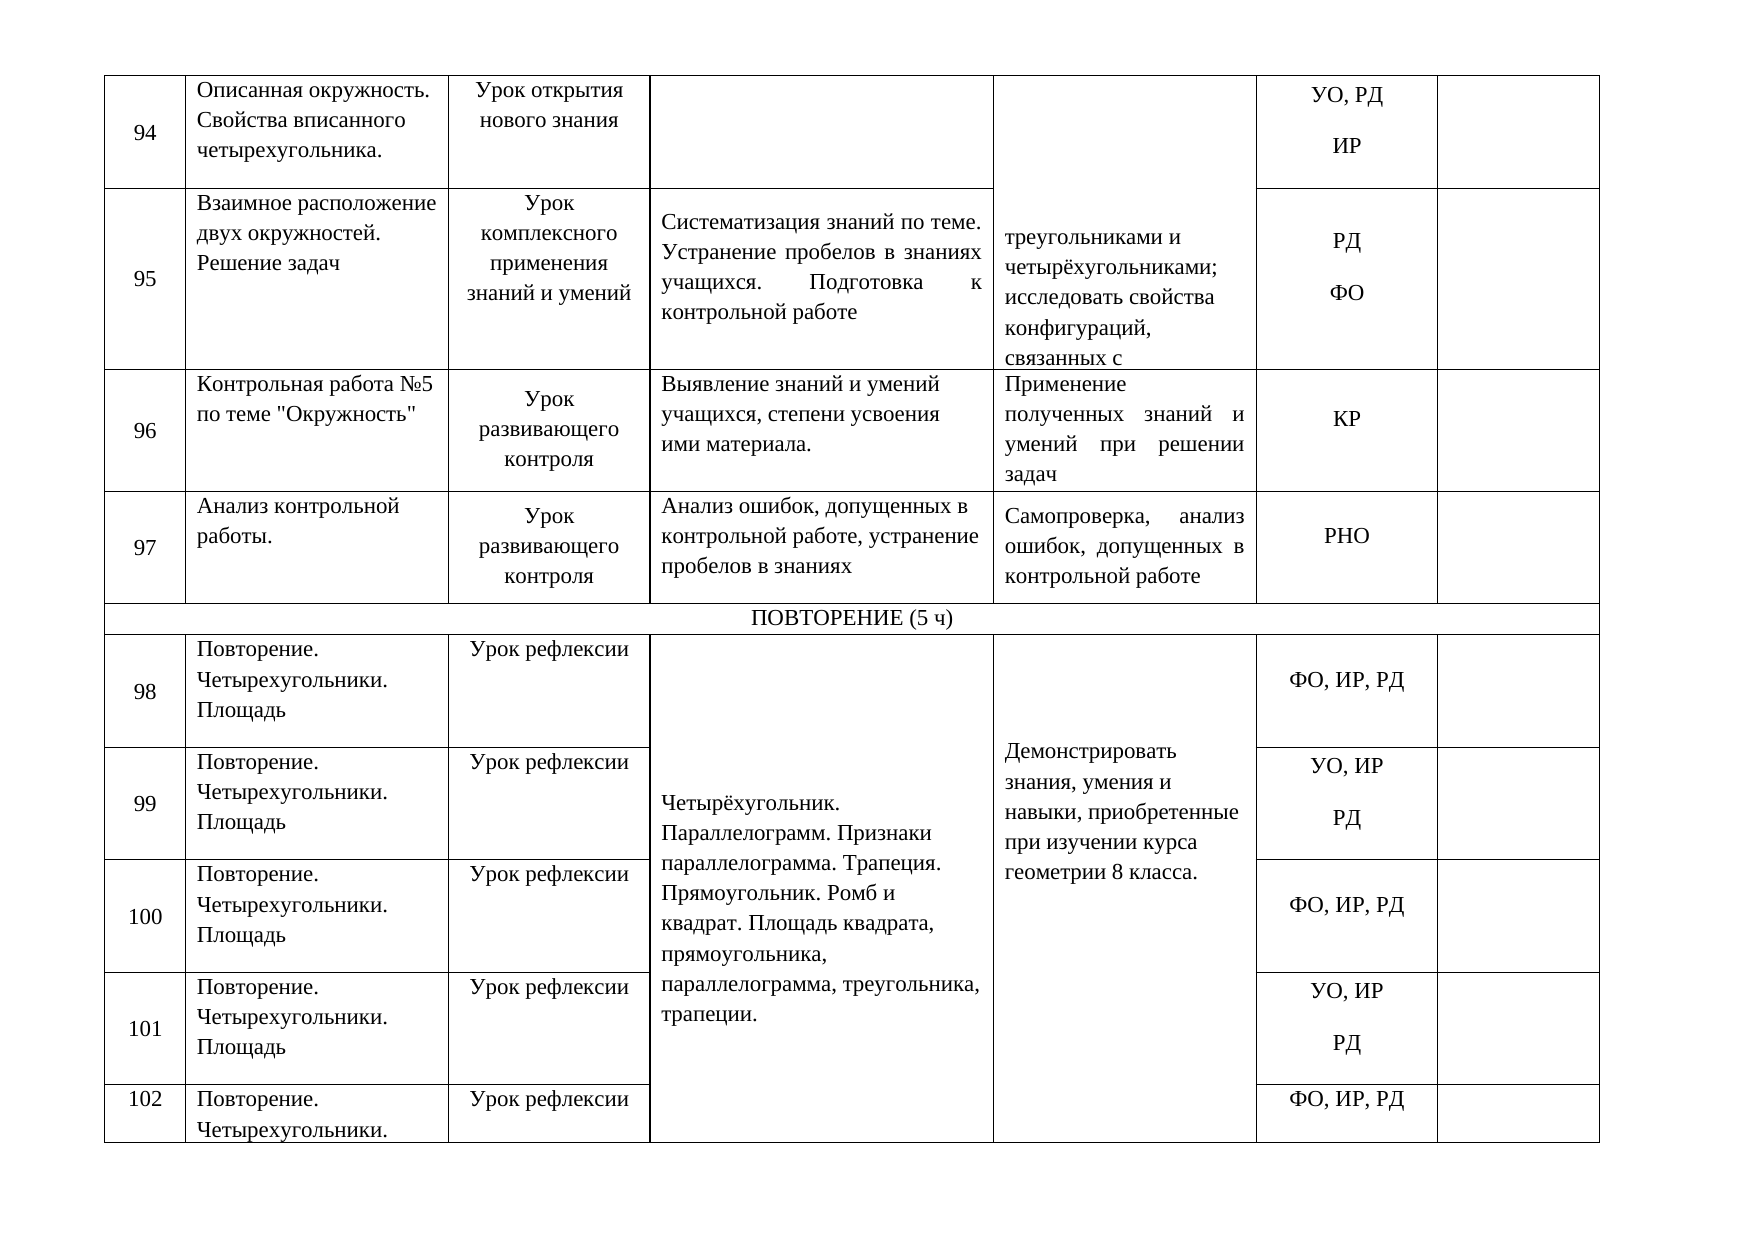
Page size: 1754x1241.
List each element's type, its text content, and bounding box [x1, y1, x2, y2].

table_cell Урок рефлексии [449, 973, 649, 1084]
table_cell [1438, 370, 1599, 491]
table_cell [1438, 860, 1599, 972]
table_cell Систематизация знаний по теме. Устранение пробелов в знаниях учащихся. Подготовка к контрольной работе [651, 189, 993, 369]
table_cell [1438, 635, 1599, 747]
table_cell ФО, ИР, РД [1257, 1085, 1437, 1142]
table_cell [1438, 973, 1599, 1084]
table_cell Повторение. Четырехугольники. Площадь [186, 973, 448, 1084]
table_cell 98 [105, 635, 185, 747]
table_cell Демонстрировать знания, умения и навыки, приобретенные при изучении курса геометрии 8 класса. [994, 635, 1256, 1142]
table_cell Повторение. Четырехугольники. Площадь [186, 635, 448, 747]
table_cell 94 [105, 76, 185, 187]
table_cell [186, 76, 448, 187]
table_cell ПОВТОРЕНИЕ (5 ч) [105, 604, 1599, 634]
table_cell РД ФО [1257, 189, 1437, 369]
table_cell [1438, 492, 1599, 603]
table_cell [1438, 76, 1599, 187]
table_cell Урок развивающего контроля [449, 370, 649, 491]
table_cell 101 [105, 973, 185, 1084]
table_cell 95 [105, 189, 185, 369]
table_cell Анализ ошибок, допущенных в контрольной работе, устранение пробелов в знаниях [651, 492, 993, 603]
table_cell 100 [105, 860, 185, 972]
table_cell Анализ контрольной работы. [186, 492, 448, 603]
table_cell Урок рефлексии [449, 748, 649, 859]
table_cell УО, ИР РД [1257, 973, 1437, 1084]
table_cell 97 [105, 492, 185, 603]
table_cell Выявление знаний и умений учащихся, степени усвоения ими материала. [651, 370, 993, 491]
table_cell Повторение. Четырехугольники. Площадь [186, 748, 448, 859]
table_cell ФО, ИР, РД [1257, 860, 1437, 972]
table_cell Урок рефлексии [449, 860, 649, 972]
table_cell 96 [105, 370, 185, 491]
table_cell Урок рефлексии [449, 1085, 649, 1142]
table_cell Урок развивающего контроля [449, 492, 649, 603]
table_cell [186, 1085, 448, 1142]
table_cell КР [1257, 370, 1437, 491]
table_cell Применение полученных знаний и умений при решении задач [994, 370, 1256, 491]
table_cell РНО [1257, 492, 1437, 603]
table_cell 99 [105, 748, 185, 859]
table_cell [449, 189, 649, 369]
table_cell [1438, 1085, 1599, 1142]
table_cell Урок открытия нового знания [449, 76, 649, 187]
table_cell Повторение. Четырехугольники. Площадь [186, 860, 448, 972]
table_cell ФО, ИР, РД [1257, 635, 1437, 747]
table_cell Контрольная работа №5 по теме "Окружность" [186, 370, 448, 491]
table_cell УО, РД ИР [1257, 76, 1437, 187]
table_cell УО, ИР РД [1257, 748, 1437, 859]
table_cell Взаимное расположение двух окружностей. Решение задач [186, 189, 448, 369]
table_cell [1438, 748, 1599, 859]
table_cell Четырёхугольник. Параллелограмм. Признаки параллелограмма. Трапеция. Прямоугольник. Ромб и квадрат. Площадь квадрата, прямоугольника, параллелограмма, треугольника, трапеции. [651, 635, 993, 1142]
table_cell [1438, 189, 1599, 369]
table_cell Самопроверка, анализ ошибок, допущенных в контрольной работе [994, 492, 1256, 603]
table_cell Урок рефлексии [449, 635, 649, 747]
table_cell 102 [105, 1085, 185, 1142]
